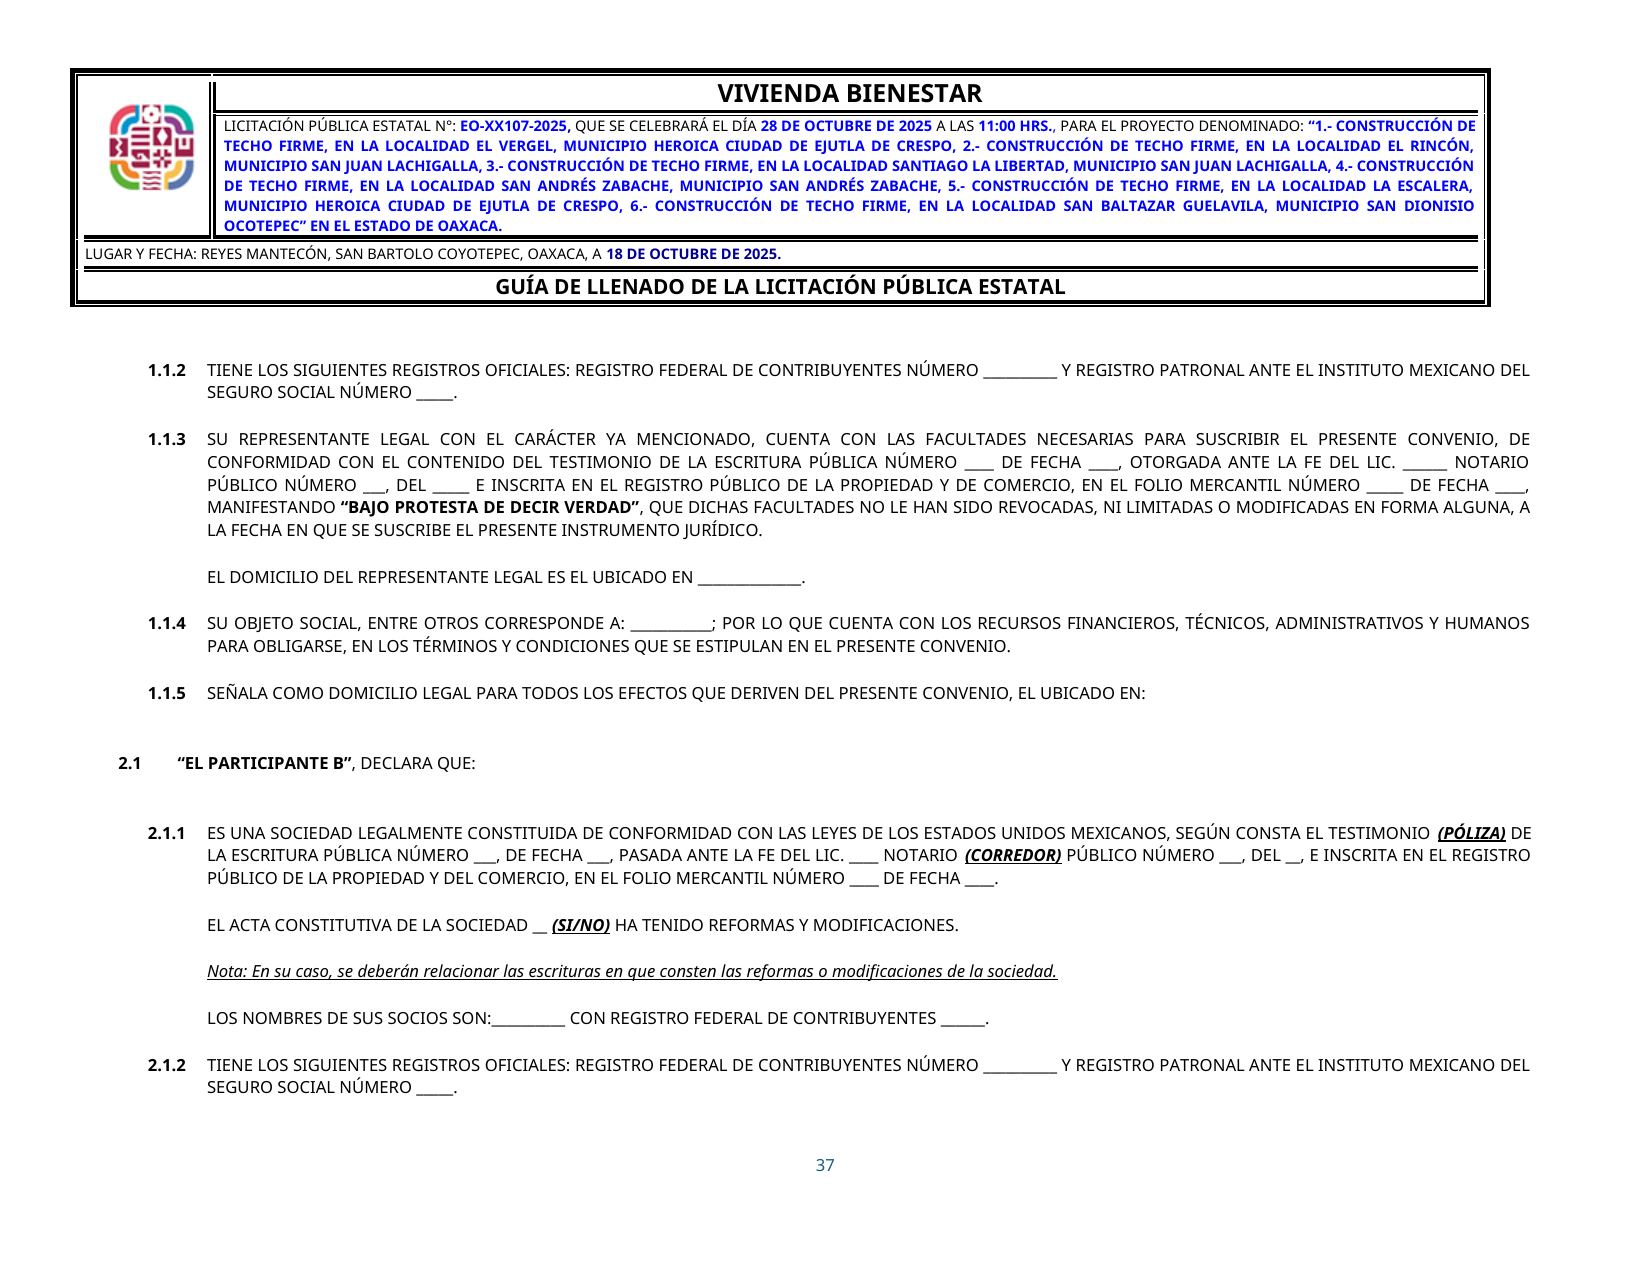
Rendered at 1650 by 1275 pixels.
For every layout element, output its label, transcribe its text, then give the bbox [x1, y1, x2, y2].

text 2.1.1 ES UNA SOCIEDAD LEGALMENTE CONSTITUIDA DE CONFORMIDAD CON LAS LEYES DE LOS ESTADOS UNIDOS MEXICANOS, SEGÚN CONSTA EL TESTIMONIO (PÓLIZA) DE LA ESCRITURA PÚBLICA NÚMERO ___, DE FECHA ___, PASADA ANTE LA FE DEL LIC. ____ NOTARIO (CORREDOR) PÚBLICO NÚMERO ___, DEL __, E INSCRITA EN EL REGISTRO PÚBLICO DE LA PROPIEDAD Y DEL COMERCIO, EN EL FOLIO MERCANTIL NÚMERO ____ DE FECHA ____. [148, 821, 1532, 889]
text EL DOMICILIO DEL REPRESENTANTE LEGAL ES EL UBICADO EN ______________. [118, 565, 1532, 588]
text EL ACTA CONSTITUTIVA DE LA SOCIEDAD __ (SI/NO) HA TENIDO REFORMAS Y MODIFICACIONES. [207, 913, 1532, 936]
text 1.1.3 SU REPRESENTANTE LEGAL CON EL CARÁCTER YA MENCIONADO, CUENTA CON LAS FACULTADES NECESARIAS PARA SUSCRIBIR EL PRESENTE CONVENIO, DE CONFORMIDAD CON EL CONTENIDO DEL TESTIMONIO DE LA ESCRITURA PÚBLICA NÚMERO ____ DE FECHA ____, OTORGADA ANTE LA FE DEL LIC. ______ NOTARIO PÚBLICO NÚMERO ___, DEL _____ E INSCRITA EN EL REGISTRO PÚBLICO DE LA PROPIEDAD Y DE COMERCIO, EN EL FOLIO MERCANTIL NÚMERO _____ DE FECHA ____, MANIFESTANDO “BAJO PROTESTA DE DECIR VERDAD”, QUE DICHAS FACULTADES NO LE HAN SIDO REVOCADAS, NI LIMITADAS O MODIFICADAS EN FORMA ALGUNA, A LA FECHA EN QUE SE SUSCRIBE EL PRESENTE INSTRUMENTO JURÍDICO. [148, 428, 1532, 541]
text 1.1.4 SU OBJETO SOCIAL, ENTRE OTROS CORRESPONDE A: ___________; POR LO QUE CUENTA CON LOS RECURSOS FINANCIEROS, TÉCNICOS, ADMINISTRATIVOS Y HUMANOS PARA OBLIGARSE, EN LOS TÉRMINOS Y CONDICIONES QUE SE ESTIPULAN EN EL PRESENTE CONVENIO. [148, 612, 1532, 657]
text 1.1.5 SEÑALA COMO DOMICILIO LEGAL PARA TODOS LOS EFECTOS QUE DERIVEN DEL PRESENTE CONVENIO, EL UBICADO EN: [148, 681, 1532, 704]
text 2.1.2 TIENE LOS SIGUIENTES REGISTROS OFICIALES: REGISTRO FEDERAL DE CONTRIBUYENTES NÚMERO __________ Y REGISTRO PATRONAL ANTE EL INSTITUTO MEXICANO DEL SEGURO SOCIAL NÚMERO _____. [148, 1053, 1532, 1099]
picture [98, 97, 205, 196]
text 2.1 “EL PARTICIPANTE B”, DECLARA QUE: [118, 751, 1532, 774]
text 1.1.2 TIENE LOS SIGUIENTES REGISTROS OFICIALES: REGISTRO FEDERAL DE CONTRIBUYENTES NÚMERO __________ Y REGISTRO PATRONAL ANTE EL INSTITUTO MEXICANO DEL SEGURO SOCIAL NÚMERO _____. [148, 358, 1532, 404]
text Nota: En su caso, se deberán relacionar las escrituras en que consten las reformas o modificaciones de la sociedad. [207, 960, 1532, 983]
text LOS NOMBRES DE SUS SOCIOS SON:__________ CON REGISTRO FEDERAL DE CONTRIBUYENTES ______. [207, 1007, 1532, 1029]
